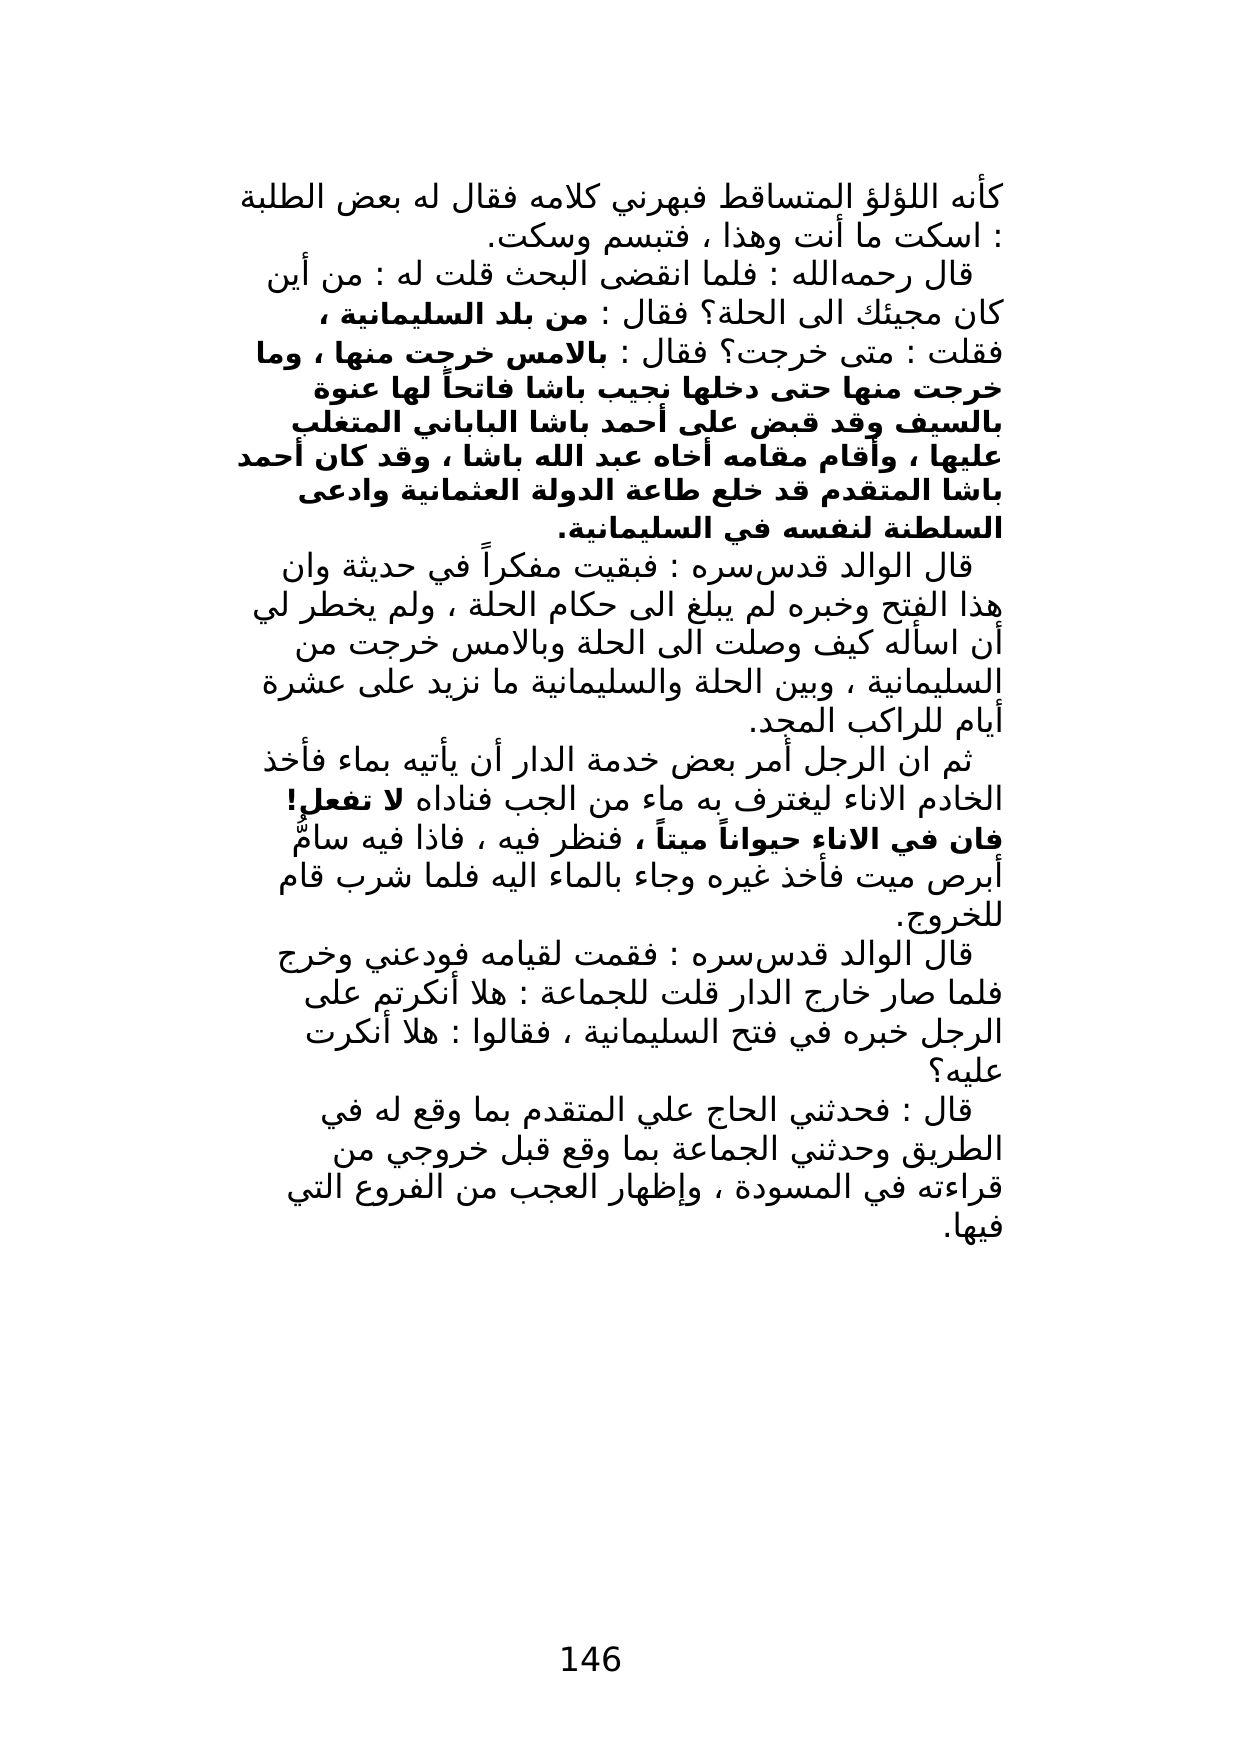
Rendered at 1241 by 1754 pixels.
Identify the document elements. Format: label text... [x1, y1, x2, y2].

text قال الوالد قدس‌سره : فبقيت مفكراً في حديثة وان هذا الفتح وخبره لم يبلغ الى حكام الحلة ، ولم يخطر لي أن اسأله كيف وصلت الى الحلة وبالامس خرجت من السليمانية ، وبين الحلة والسليمانية ما نزيد على عشرة أيام للراكب المجد. [236, 546, 1004, 740]
text ثم ان الرجل أمر بعض خدمة الدار أن يأتيه بماء فأخذ الخادم الاناء ليغترف به ماء من الجب فناداه لا تفعل! فان في الاناء حيواناً ميتاً ، فنظر فيه ، فاذا فيه سامُّ أبرص ميت فأخذ غيره وجاء بالماء اليه فلما شرب قام للخروج. [236, 740, 1004, 935]
text قال رحمه‌الله : فلما انقضى البحث قلت له : من أين كان مجيئك الى الحلة؟ فقال : من بلد السليمانية ، فقلت : متى خرجت؟ فقال : بالامس خرجت منها ، وما خرجت منها حتى دخلها نجيب باشا فاتحاً لها عنوة بالسيف وقد قبض على أحمد باشا الباباني المتغلب عليها ، وأقام مقامه أخاه عبد الله باشا ، وقد كان أحمد باشا المتقدم قد خلع طاعة الدولة العثمانية وادعى السلطنة لنفسه في السليمانية. [236, 255, 1004, 546]
text قال الوالد قدس‌سره : فقمت لقيامه فودعني وخرج فلما صار خارج الدار قلت للجماعة : هلا أنكرتم على الرجل خبره في فتح السليمانية ، فقالوا : هلا أنكرت عليه؟ [236, 935, 1004, 1090]
text قال : فحدثني الحاج علي المتقدم بما وقع له في الطريق وحدثني الجماعة بما وقع قبل خروجي من قراءته في المسودة ، وإظهار العجب من الفروع التي فيها. [236, 1090, 1004, 1246]
text كأنه اللؤلؤ المتساقط فبهرني كلامه فقال له بعض الطلبة : اسكت ما أنت وهذا ، فتبسم وسكت. [236, 177, 1004, 255]
